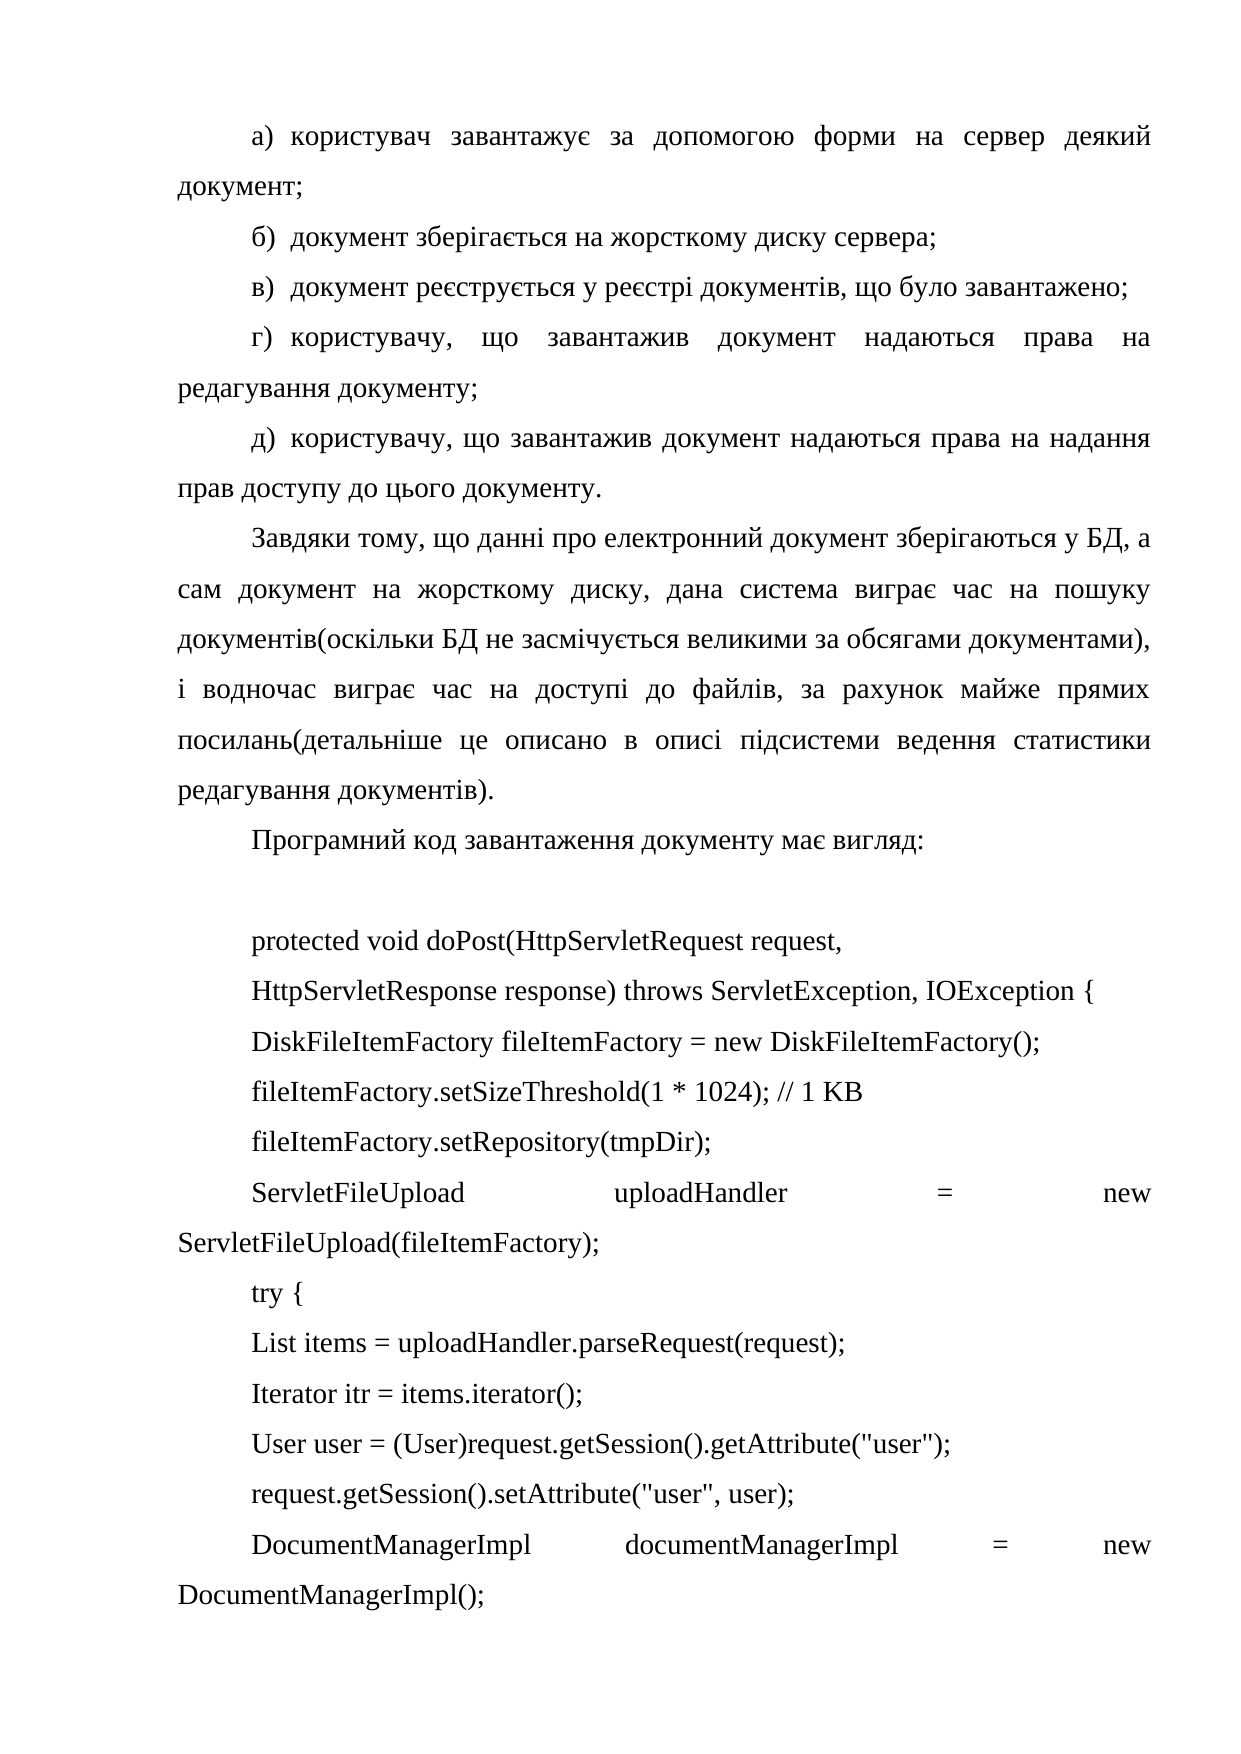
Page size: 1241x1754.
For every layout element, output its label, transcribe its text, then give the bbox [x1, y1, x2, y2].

text DiskFileItemFactory fileItemFactory = new DiskFileItemFactory(); [177, 1024, 1152, 1057]
text ServletFileUpload uploadHandler = new ServletFileUpload(fileItemFactory); [177, 1175, 1152, 1258]
text User user = (User)request.getSession().getAttribute("user"); [177, 1426, 1152, 1460]
text request.getSession().setAttribute("user", user); [177, 1477, 1152, 1510]
text Завдяки тому, що данні про електронний документ зберігаються у БД, а сам документ на жорсткому диску, дана система виграє час на пошуку документів(оскільки БД не засмічується великими за обсягами документами), і водночас виграє час на доступі до файлів, за рахунок майже прямих посилань(детальніше це описано в описі підсистеми ведення статистики редагування документів). [177, 521, 1152, 806]
text DocumentManagerImpl documentManagerImpl = new DocumentManagerImpl(); [177, 1527, 1152, 1611]
text Програмний код завантаження документу має вигляд: [177, 822, 1152, 856]
list користувачу, що завантажив документ надаються права на надання прав доступу до цього документу. [177, 420, 1152, 504]
text HttpServletResponse response) throws ServletException, IOException { [177, 973, 1152, 1007]
list документ зберігається на жорсткому диску сервера; [177, 219, 1152, 252]
text fileItemFactory.setRepository(tmpDir); [177, 1124, 1152, 1158]
list користувач завантажує за допомогою форми на сервер деякий документ; [177, 118, 1152, 202]
text List items = uploadHandler.parseRequest(request); [177, 1326, 1152, 1359]
text protected void doPost(HttpServletRequest request, [177, 923, 1152, 957]
text try { [177, 1275, 1152, 1309]
text fileItemFactory.setSizeThreshold(1 * 1024); // 1 KB [177, 1074, 1152, 1108]
text Iterator itr = items.iterator(); [177, 1376, 1152, 1409]
list користувачу, що завантажив документ надаються права на редагування документу; [177, 319, 1152, 403]
list документ реєструється у реєстрі документів, що було завантажено; [177, 269, 1152, 303]
